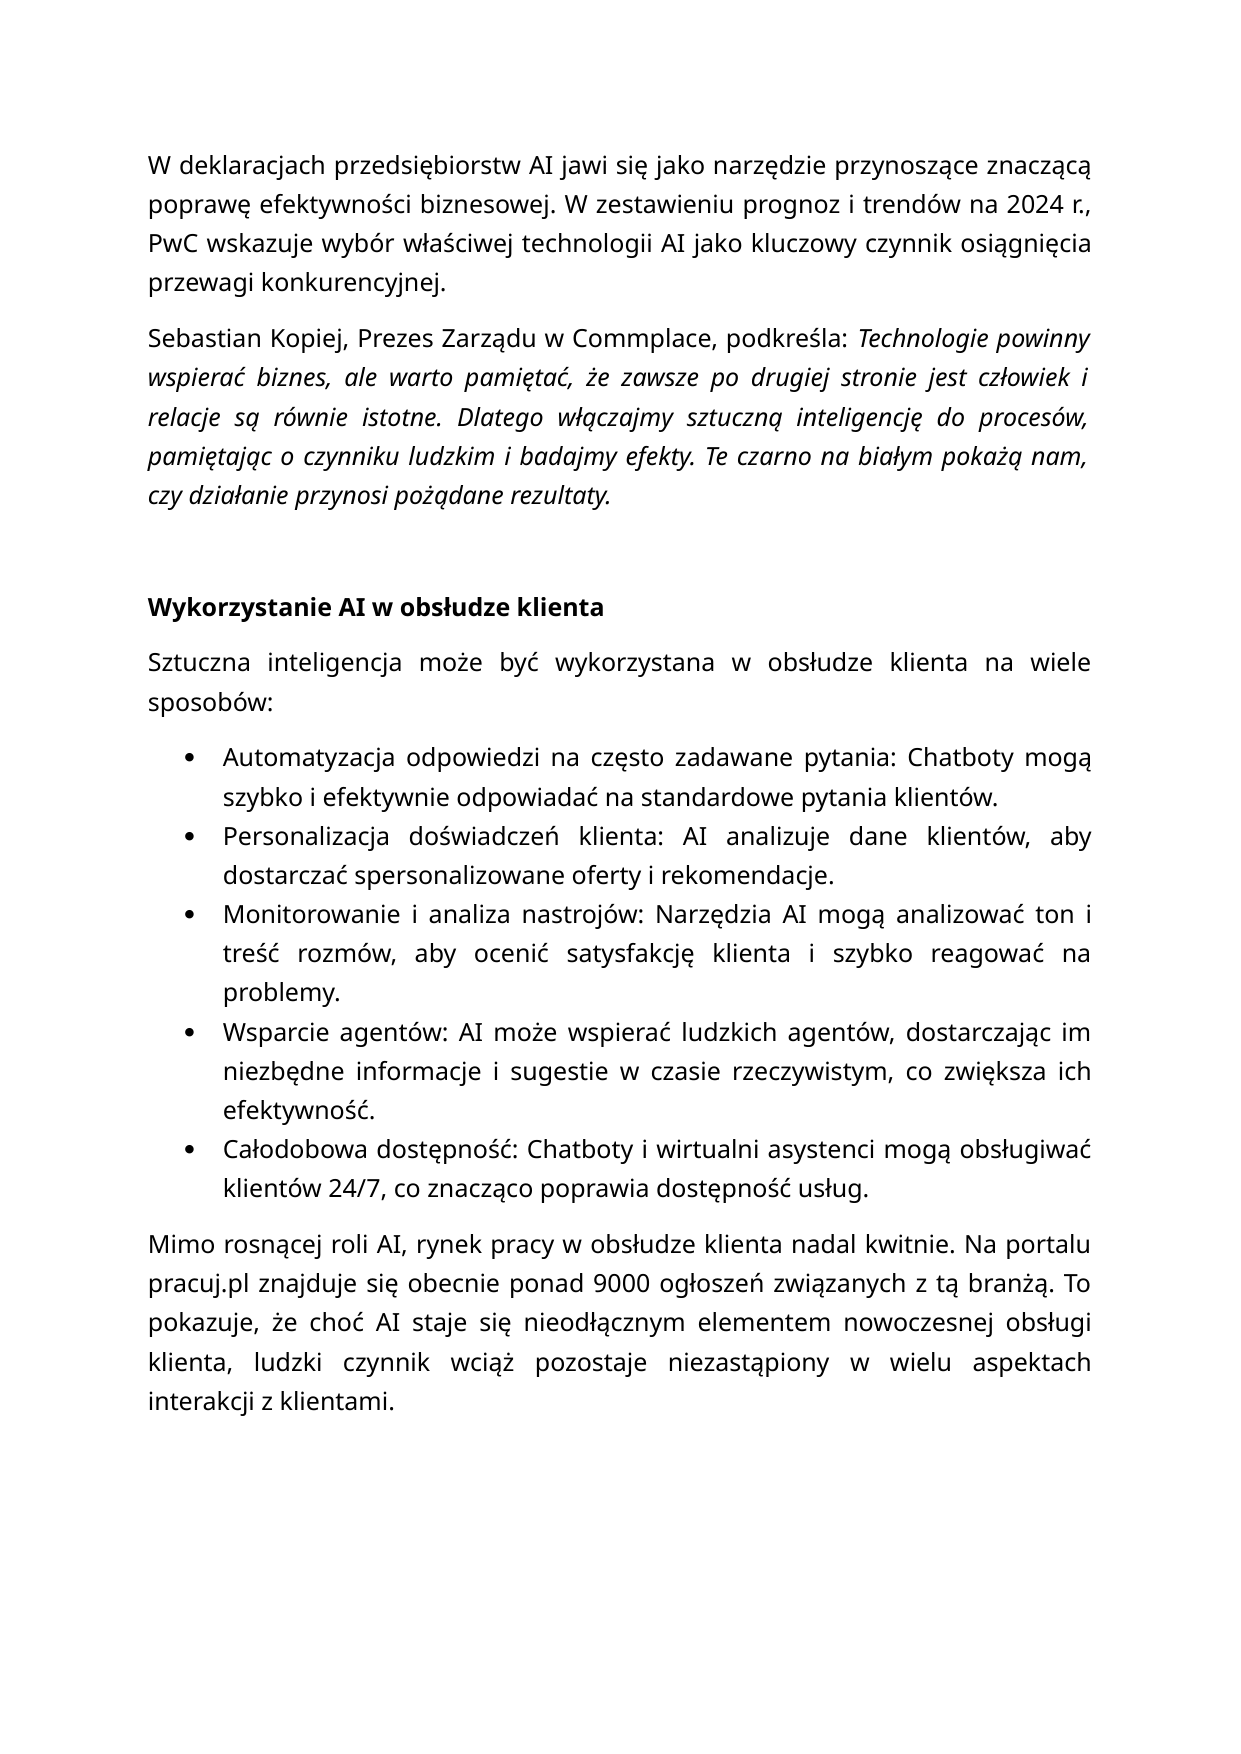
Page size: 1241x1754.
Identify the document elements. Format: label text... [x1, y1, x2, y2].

list Personalizacja doświadczeń klienta: AI analizuje dane klientów, aby dostarczać spersonalizowane oferty i rekomendacje. [185, 818, 1093, 892]
text Sebastian Kopiej, Prezes Zarządu w Commplace, podkreśla: Technologie powinny wspierać biznes, ale warto pamiętać, że zawsze po drugiej stronie jest człowiek i relacje są równie istotne. Dlatego włączajmy sztuczną inteligencję do procesów, pamiętając o czynniku ludzkim i badajmy efekty. Te czarno na białym pokażą nam, czy działanie przynosi pożądane rezultaty. [148, 321, 1093, 512]
list Wsparcie agentów: AI może wspierać ludzkich agentów, dostarczając im niezbędne informacje i sugestie w czasie rzeczywistym, co zwiększa ich efektywność. [185, 1014, 1093, 1127]
text Mimo rosnącej roli AI, rynek pracy w obsłudze klienta nadal kwitnie. Na portalu pracuj.pl znajduje się obecnie ponad 9000 ogłoszeń związanych z tą branżą. To pokazuje, że choć AI staje się nieodłącznym elementem nowoczesnej obsługi klienta, ludzki czynnik wciąż pozostaje niezastąpiony w wielu aspektach interakcji z klientami. [148, 1227, 1093, 1417]
list Całodobowa dostępność: Chatboty i wirtualni asystenci mogą obsługiwać klientów 24/7, co znacząco poprawia dostępność usług. [185, 1132, 1093, 1205]
text W deklaracjach przedsiębiorstw AI jawi się jako narzędzie przynoszące znaczącą poprawę efektywności biznesowej. W zestawieniu prognoz i trendów na 2024 r., PwC wskazuje wybór właściwej technologii AI jako kluczowy czynnik osiągnięcia przewagi konkurencyjnej. [148, 148, 1093, 299]
list Monitorowanie i analiza nastrojów: Narzędzia AI mogą analizować ton i treść rozmów, aby ocenić satysfakcję klienta i szybko reagować na problemy. [185, 897, 1093, 1009]
text Sztuczna inteligencja może być wykorzystana w obsłudze klienta na wiele sposobów: [148, 645, 1093, 718]
list Automatyzacja odpowiedzi na często zadawane pytania: Chatboty mogą szybko i efektywnie odpowiadać na standardowe pytania klientów. [185, 740, 1093, 813]
text Wykorzystanie AI w obsłudze klienta [148, 589, 1093, 623]
